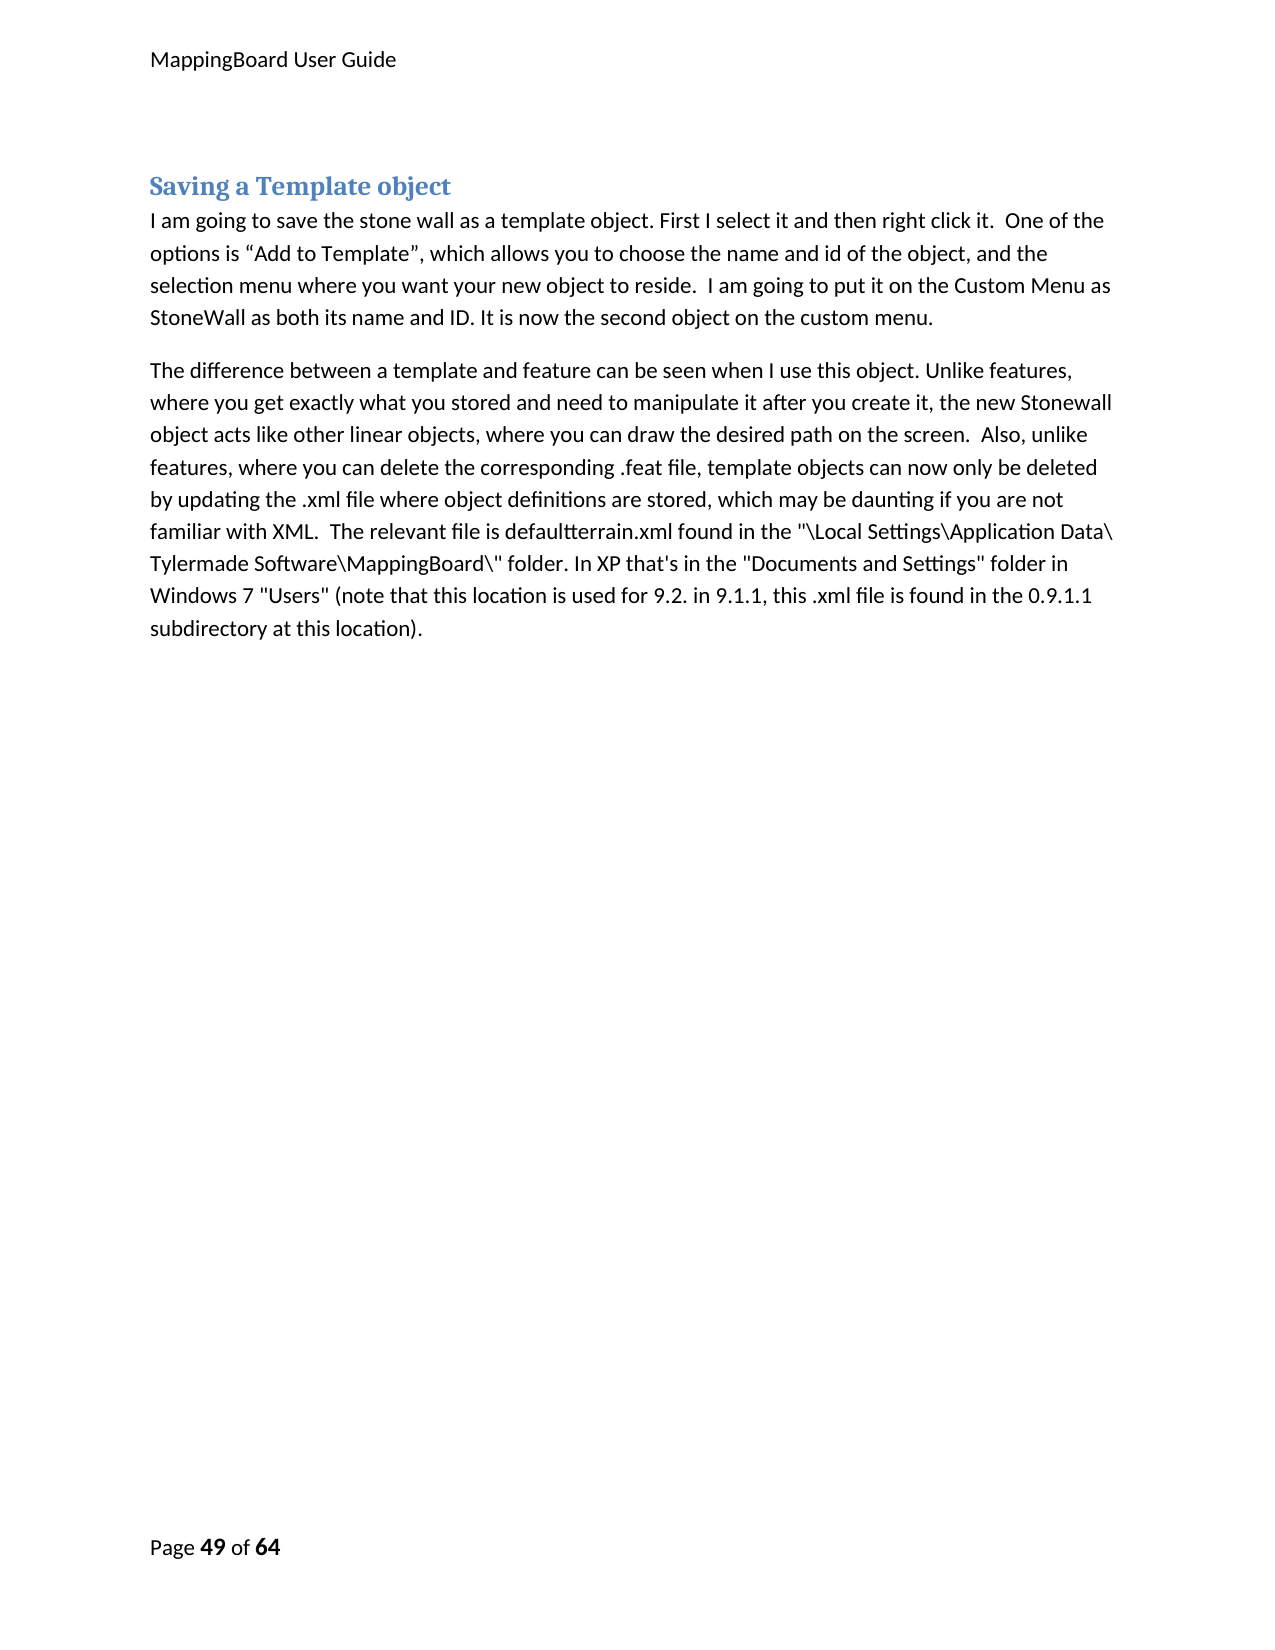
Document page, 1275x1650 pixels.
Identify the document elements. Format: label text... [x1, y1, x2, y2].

text I am going to save the stone wall as a template object. First I select it and then right click it. One of the options is “Add to Template”, which allows you to choose the name and id of the object, and the selection menu where you want your new object to reside. I am going to put it on the Custom Menu as StoneWall as both its name and ID. It is now the second object on the custom menu. [150, 207, 1125, 331]
subtitle Saving a Template object [150, 171, 1125, 202]
text The difference between a template and feature can be seen when I use this object. Unlike features, where you get exactly what you stored and need to manipulate it after you create it, the new Stonewall object acts like other linear objects, where you can draw the desired path on the screen. Also, unlike features, where you can delete the corresponding .feat file, template objects can now only be deleted by updating the .xml file where object definitions are stored, which may be daunting if you are not familiar with XML. The relevant file is defaultterrain.xml found in the "\Local Settings\Application Data\Tylermade Software\MappingBoard\" folder. In XP that's in the "Documents and Settings" folder in Windows 7 "Users" (note that this location is used for 9.2. in 9.1.1, this .xml file is found in the 0.9.1.1 subdirectory at this location). [150, 356, 1125, 642]
